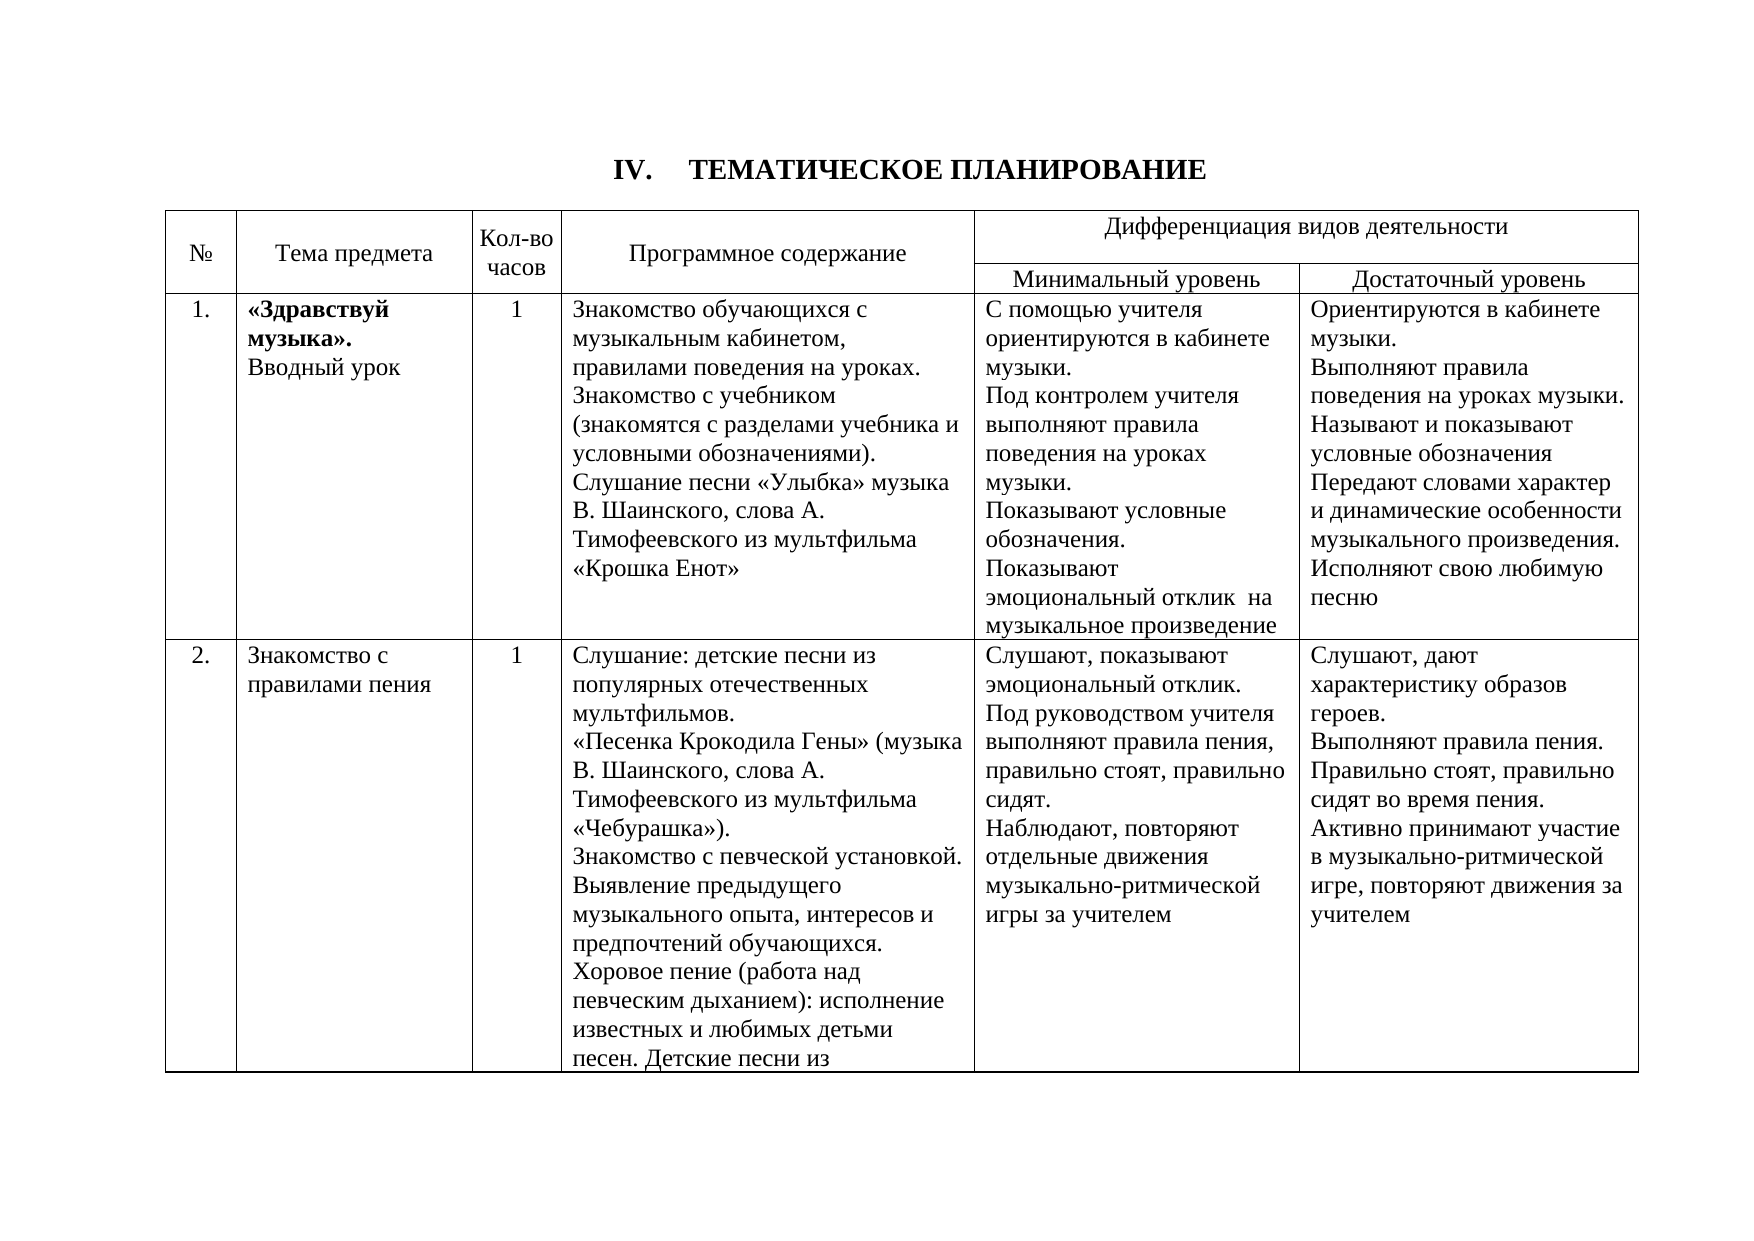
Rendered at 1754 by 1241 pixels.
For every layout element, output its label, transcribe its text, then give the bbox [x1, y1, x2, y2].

table_cell Знакомство обучающихся с музыкальным кабинетом, правилами поведения на уроках. Знакомство с учебником (знакомятся с разделами учебника и условными обозначениями). Слушание песни «Улыбка» музыка В. Шаинского, слова А. Тимофеевского из мультфильма «Крошка Енот» [562, 294, 974, 639]
subtitle ТЕМАТИЧЕСКОЕ ПЛАНИРОВАНИЕ [184, 152, 1636, 185]
table_header Тема предмета [237, 211, 472, 293]
table_cell 2. [166, 640, 236, 1071]
table_header Программное содержание [562, 211, 974, 293]
table_cell Минимальный уровень [975, 264, 1299, 293]
table_cell Достаточный уровень [1300, 264, 1638, 293]
table_header Дифференциация видов деятельности [975, 211, 1638, 263]
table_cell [975, 640, 1299, 1071]
table_header № [166, 211, 236, 293]
table_cell 1 [473, 640, 561, 1071]
table_header Кол-во часов [473, 211, 561, 293]
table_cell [237, 640, 472, 1071]
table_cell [1300, 640, 1638, 1071]
table_cell Ориентируются в кабинете музыки. Выполняют правила поведения на уроках музыки. Называют и показывают условные обозначения Передают словами характер и динамические особенности музыкального произведения. Исполняют свою любимую песню [1300, 294, 1638, 639]
table_cell 1 [473, 294, 561, 639]
table_cell 1. [166, 294, 236, 639]
table_cell «Здравствуй музыка». Вводный урок [237, 294, 472, 639]
table_cell С помощью учителя ориентируются в кабинете музыки. Под контролем учителя выполняют правила поведения на уроках музыки. Показывают условные обозначения. Показывают эмоциональный отклик на музыкальное произведение [975, 294, 1299, 639]
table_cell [562, 640, 974, 1071]
